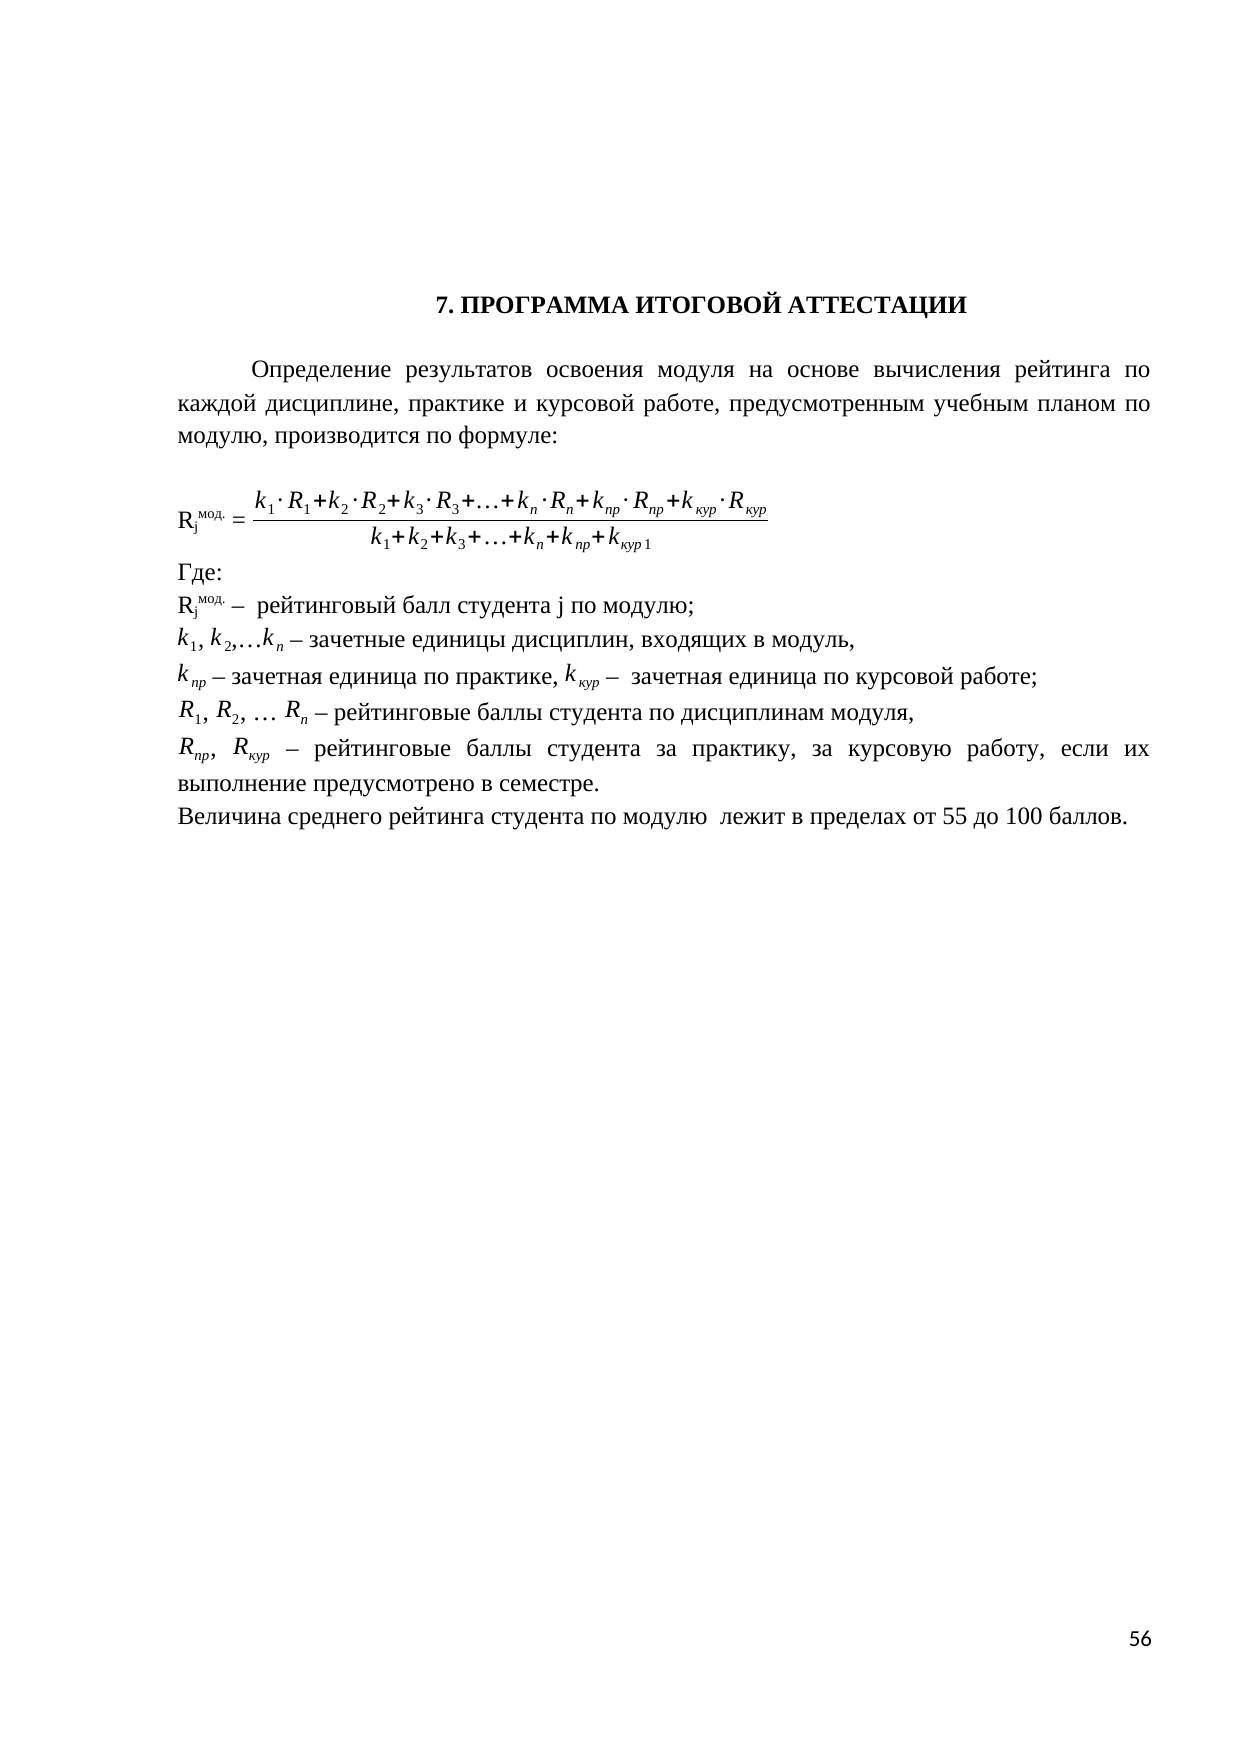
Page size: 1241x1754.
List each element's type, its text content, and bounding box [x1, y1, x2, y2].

text – зачетная единица по практике, – зачетная единица по курсовой работе; [177, 659, 1152, 692]
text 7. ПРОГРАММА ИТОГОВОЙ АТТЕСТАЦИИ [177, 291, 1152, 319]
text , ,… – зачетные единицы дисциплин, входящих в модуль, [177, 623, 1152, 655]
text Величина среднего рейтинга студента по модулю лежит в пределах от 55 до 100 баллов. [177, 801, 1152, 830]
text Определение результатов освоения модуля на основе вычисления рейтинга по каждой дисциплине, практике и курсовой работе, предусмотренным учебным планом по модулю, производится по формуле: [177, 354, 1152, 449]
text Rjмод. = [177, 487, 1152, 553]
text Где: [177, 557, 1152, 586]
text , , … – рейтинговые баллы студента по дисциплинам модуля, [177, 696, 1152, 728]
text Rjмод. – рейтинговый балл студента j по модулю; [177, 590, 1152, 619]
text , – рейтинговые баллы студента за практику, за курсовую работу, если их выполнение предусмотрено в семестре. [177, 732, 1152, 797]
